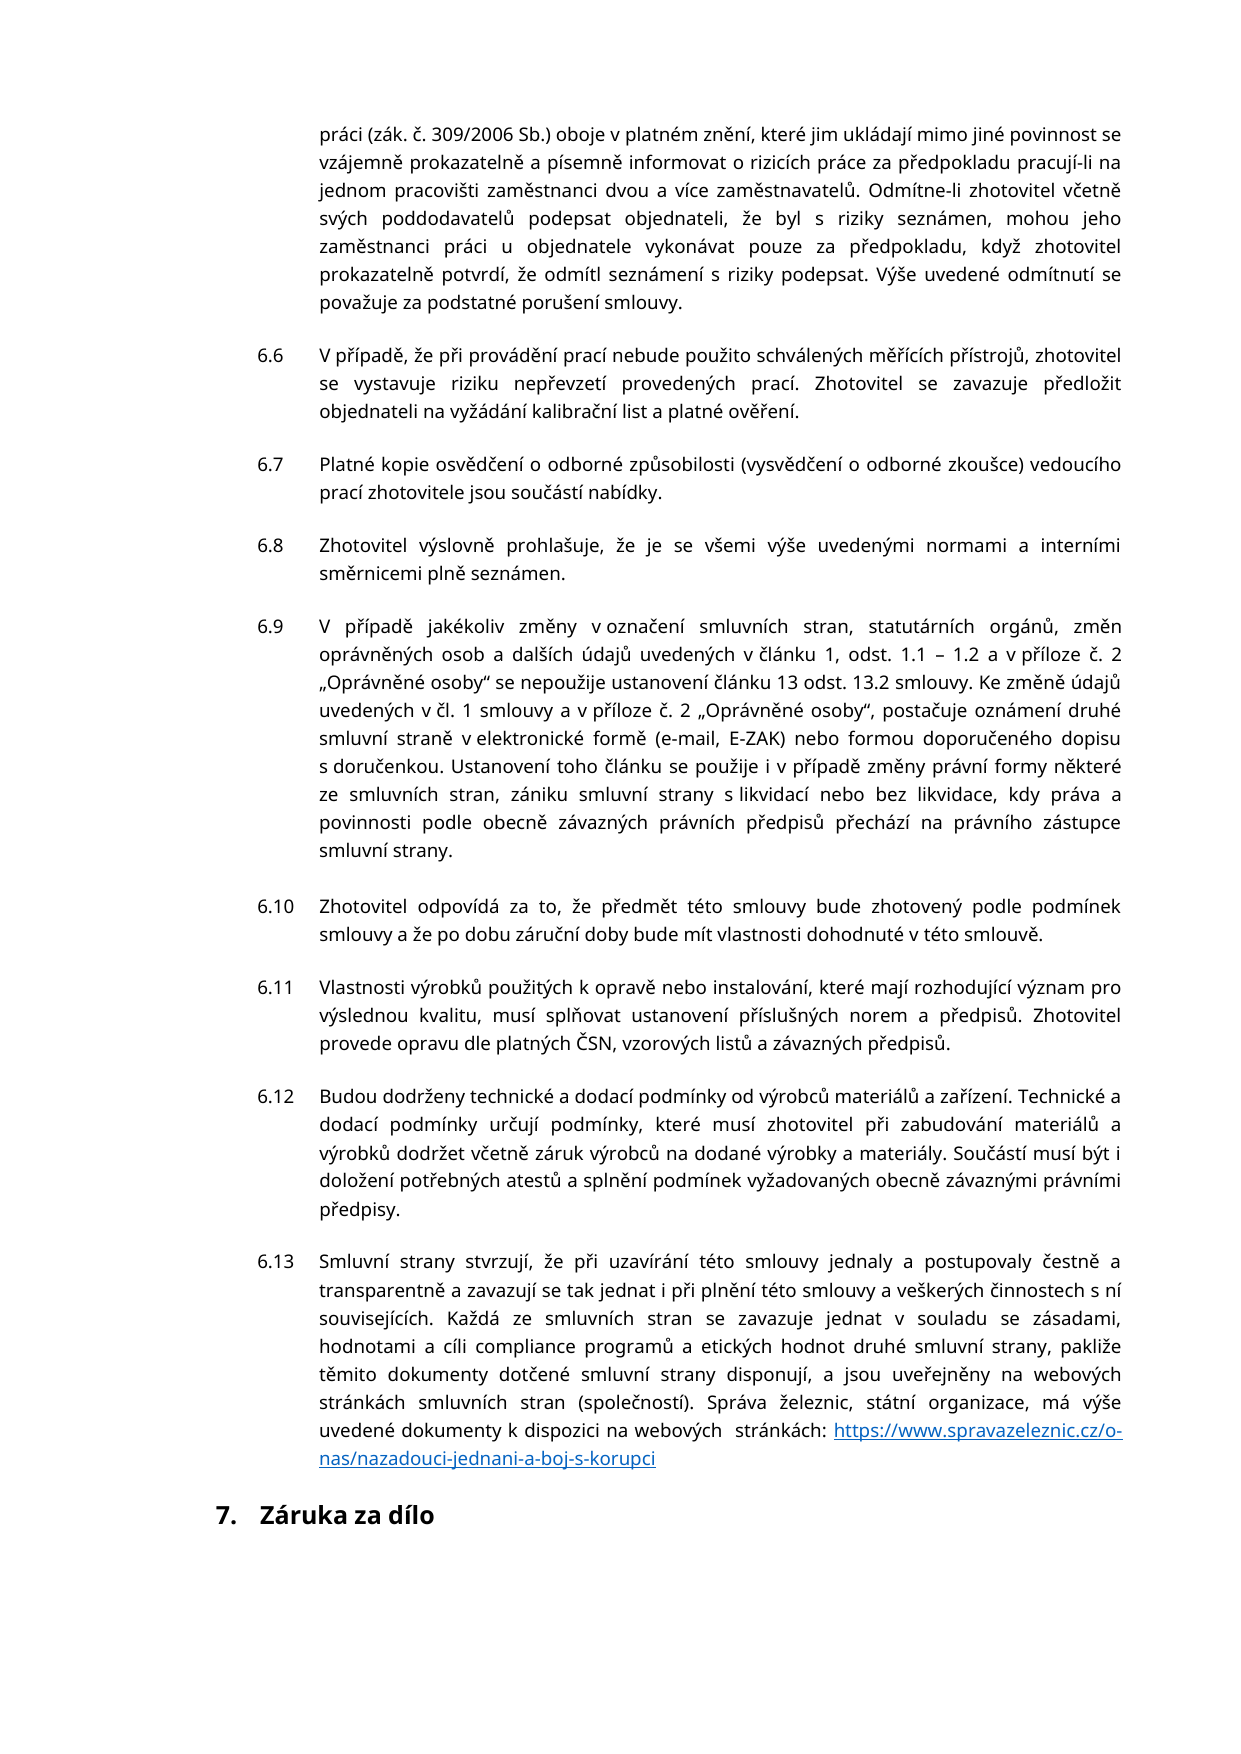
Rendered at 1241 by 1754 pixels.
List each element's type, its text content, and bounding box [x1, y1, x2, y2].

list Smluvní strany stvrzují, že při uzavírání této smlouvy jednaly a postupovaly čestně a transparentně a zavazují se tak jednat i při plnění této smlouvy a veškerých činnostech s ní souvisejících. Každá ze smluvních stran se zavazuje jednat v souladu se zásadami, hodnotami a cíli compliance programů a etických hodnot druhé smluvní strany, pakliže těmito dokumenty dotčené smluvní strany disponují, a jsou uveřejněny na webových stránkách smluvních stran (společností). Správa železnic, státní organizace, má výše uvedené dokumenty k dispozici na webových stránkách: https://www.spravazeleznic.cz/o-nas/nazadouci-jednani-a-boj-s-korupci [257, 1249, 1122, 1471]
list Zhotovitel odpovídá za to, že předmět této smlouvy bude zhotovený podle podmínek smlouvy a že po dobu záruční doby bude mít vlastnosti dohodnuté v této smlouvě. [257, 894, 1122, 947]
list Zhotovitel výslovně prohlašuje, že je se všemi výše uvedenými normami a interními směrnicemi plně seznámen. [257, 532, 1122, 586]
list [257, 121, 1122, 315]
list V případě, že při provádění prací nebude použito schválených měřících přístrojů, zhotovitel se vystavuje riziku nepřevzetí provedených prací. Zhotovitel se zavazuje předložit objednateli na vyžádání kalibrační list a platné ověření. [257, 342, 1122, 424]
list V případě jakékoliv změny v označení smluvních stran, statutárních orgánů, změn oprávněných osob a dalších údajů uvedených v článku 1, odst. 1.1 – 1.2 a v příloze č. 2 „Oprávněné osoby“ se nepoužije ustanovení článku 13 odst. 13.2 smlouvy. Ke změně údajů uvedených v čl. 1 smlouvy a v příloze č. 2 „Oprávněné osoby“, postačuje oznámení druhé smluvní straně v elektronické formě (e-mail, E-ZAK) nebo formou doporučeného dopisu s doručenkou. Ustanovení toho článku se použije i v případě změny právní formy některé ze smluvních stran, zániku smluvní strany s likvidací nebo bez likvidace, kdy práva a povinnosti podle obecně závazných právních předpisů přechází na právního zástupce smluvní strany. [257, 613, 1122, 863]
list Budou dodrženy technické a dodací podmínky od výrobců materiálů a zařízení. Technické a dodací podmínky určují podmínky, které musí zhotovitel při zabudování materiálů a výrobků dodržet včetně záruk výrobců na dodané výrobky a materiály. Součástí musí být i doložení potřebných atestů a splnění podmínek vyžadovaných obecně závaznými právními předpisy. [257, 1084, 1122, 1221]
list Záruka za dílo [216, 1498, 1122, 1532]
list Vlastnosti výrobků použitých k opravě nebo instalování, které mají rozhodující význam pro výslednou kvalitu, musí splňovat ustanovení příslušných norem a předpisů. Zhotovitel provede opravu dle platných ČSN, vzorových listů a závazných předpisů. [257, 975, 1122, 1056]
list Platné kopie osvědčení o odborné způsobilosti (vysvědčení o odborné zkoušce) vedoucího prací zhotovitele jsou součástí nabídky. [257, 451, 1122, 505]
